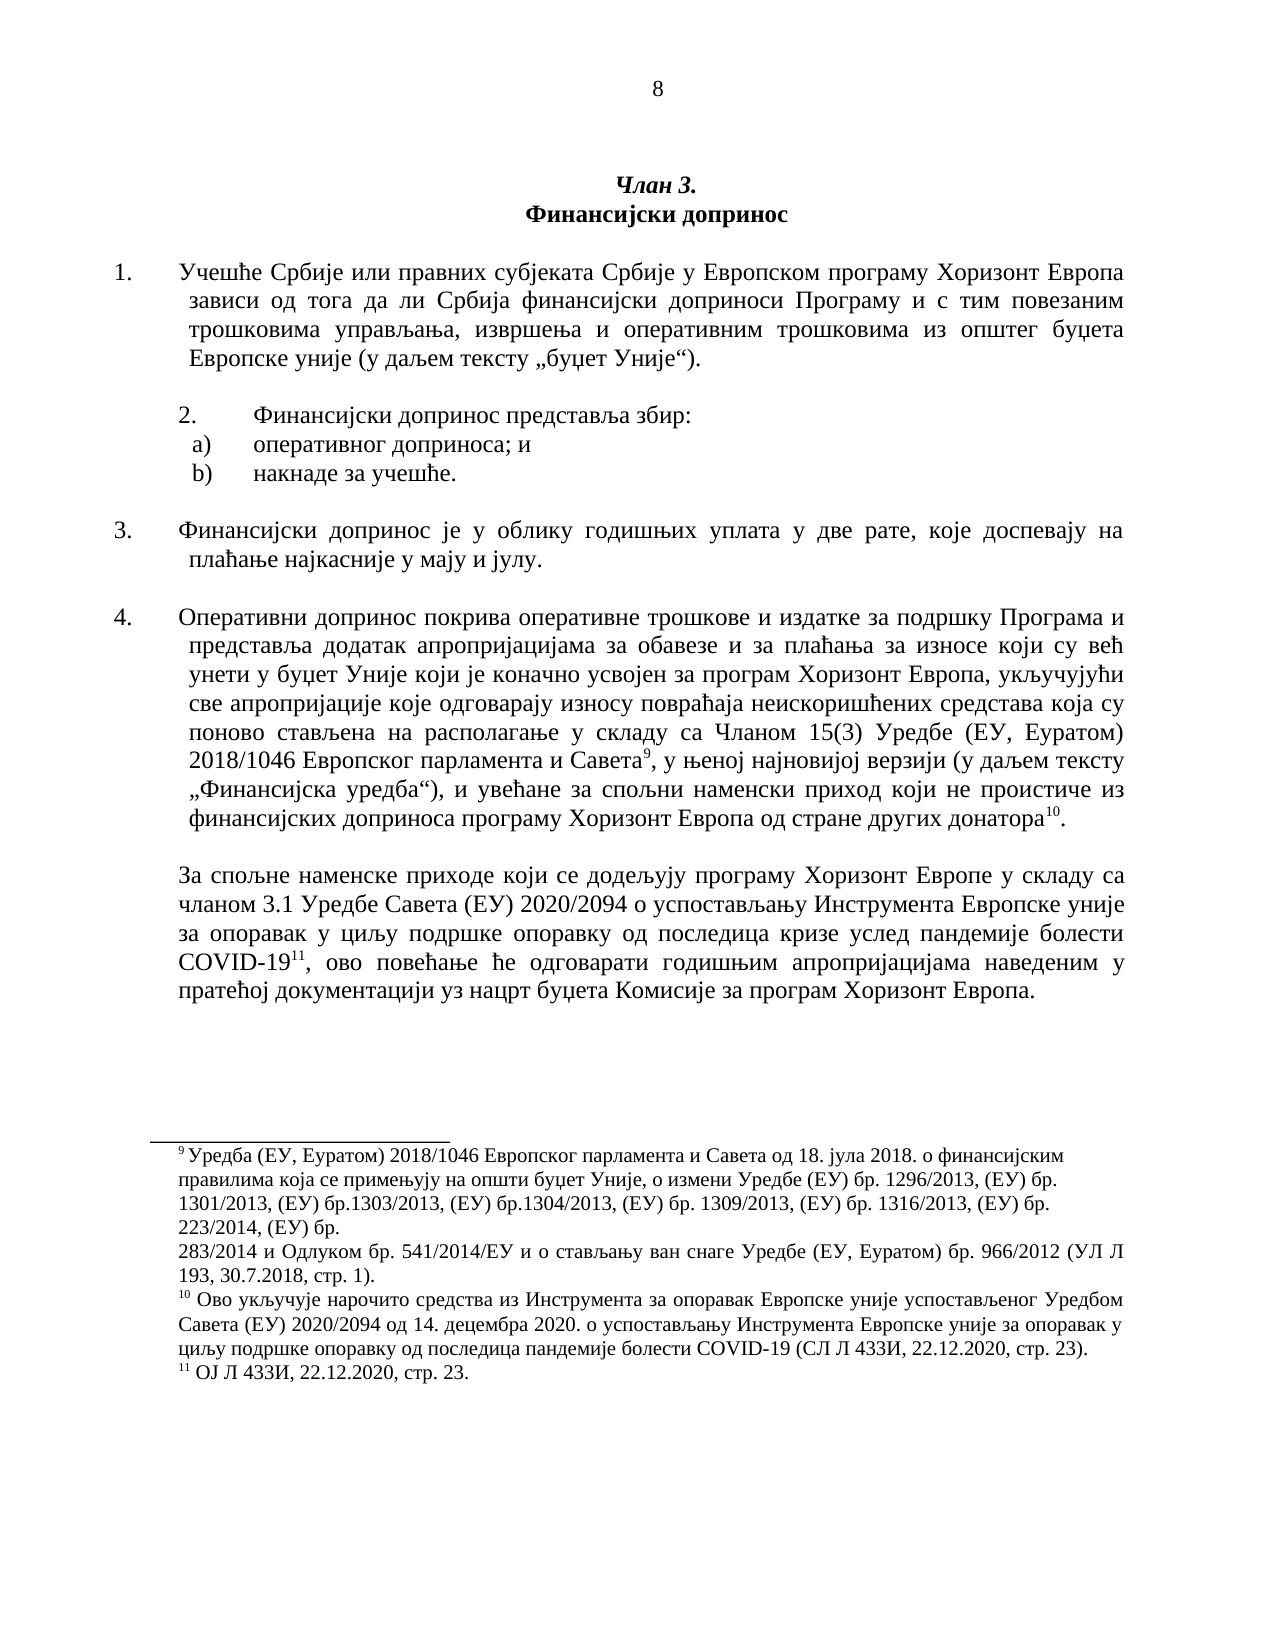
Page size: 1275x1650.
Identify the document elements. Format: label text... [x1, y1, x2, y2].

list накнаде за учешће. [192, 458, 1137, 487]
text 11 ОЈ Л 433И, 22.12.2020, стр. 23. [178, 1359, 1125, 1384]
text За спољне наменске приходе који се додељују програму Хоризонт Европе у складу са чланом 3.1 Уредбе Савета (ЕУ) 2020/2094 о успостављању Инструмента Европске уније за опоравак у циљу подршке опоравку од последица кризе услед пандемије болести COVID-1911, ово повећање ће одговарати годишњим апропријацијама наведеним у пратећој документацији уз нацрт буџета Комисије за програм Хоризонт Европа. [178, 860, 1126, 1004]
list Оперативни допринос покрива оперативне трошкове и издатке за подршку Програма и представља додатак апропријацијама за обавезе и за плаћања за износе који су већ унети у буџет Уније који је коначно усвојен за програм Хоризонт Европа, укључујући све апропријације које одговарају износу повраћаја неискоришћених средстава која су поново стављена на располагање у складу са Чланом 15(3) Уредбе (ЕУ, Еуратом) 2018/1046 Европског парламента и Савета9, у њеној најновијој верзији (у даљем тексту „Финансијска уредба“), и увећане за спољни наменски приход који не проистиче из финансијских доприноса програму Хоризонт Европа од стране других донатора10. [113, 602, 1125, 832]
text 283/2014 и Одлуком бр. 541/2014/ЕУ и о стављању ван снаге Уредбе (ЕУ, Еуратом) бр. 966/2012 (УЛ Л 193, 30.7.2018, стр. 1). [178, 1239, 1126, 1287]
list Финансијски допринос представља збир: [178, 400, 1137, 429]
list Учешће Србије или правних субјеката Србије у Европском програму Хоризонт Европа зависи од тога да ли Србија финансијски доприноси Програму и с тим повезаним трошковима управљања, извршења и оперативним трошковима из општег буџета Европске уније (у даљем тексту „буџет Уније“). [113, 257, 1125, 372]
text Члан 3. [284, 170, 1030, 199]
text Финансијски допринос [284, 199, 1029, 228]
list Финансијски допринос је у облику годишњих уплата у две рате, које доспевају на плаћање најкасније у мају и јулу. [113, 515, 1125, 573]
text 9 Уредба (ЕУ, Еуратом) 2018/1046 Европског парламента и Савета од 18. јула 2018. о финансијским правилима која се примењују на општи буџет Уније, о измени Уредбе (ЕУ) бр. 1296/2013, (ЕУ) бр. 1301/2013, (ЕУ) бр.1303/2013, (ЕУ) бр.1304/2013, (ЕУ) бр. 1309/2013, (ЕУ) бр. 1316/2013, (ЕУ) бр. 223/2014, (ЕУ) бр. [178, 1119, 1137, 1239]
list оперативног доприноса; и [192, 429, 1137, 458]
text 10 Ово укључује нарочито средства из Инструмента за опоравак Европске уније успостављеног Уредбом Савета (ЕУ) 2020/2094 од 14. децембра 2020. о успостављању Инструмента Европске уније за опоравак у циљу подршке опоравку од последица пандемије болести COVID-19 (СЛ Л 433И, 22.12.2020, стр. 23). [178, 1287, 1124, 1359]
